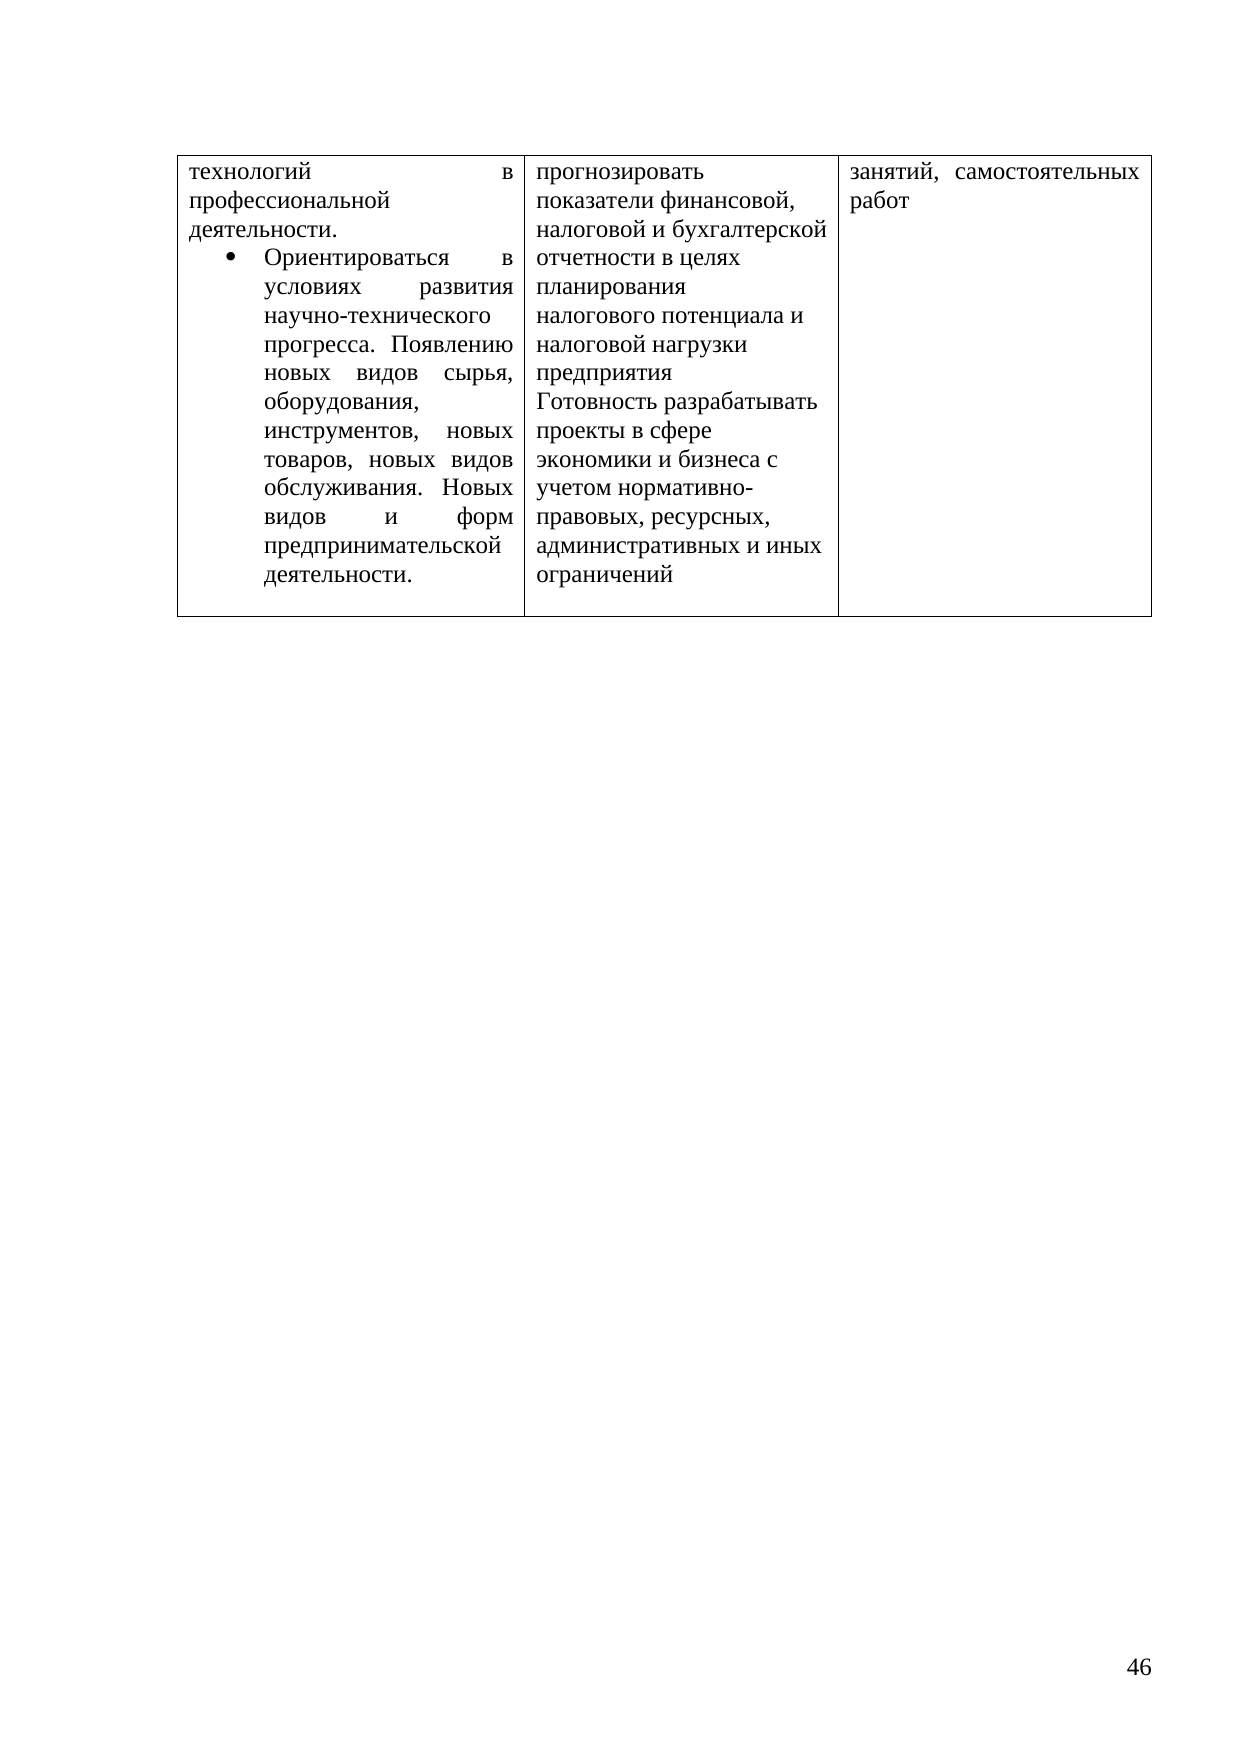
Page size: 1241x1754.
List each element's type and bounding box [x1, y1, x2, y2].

table_cell [839, 156, 1151, 616]
table_cell [178, 156, 524, 616]
table_cell [525, 156, 838, 616]
